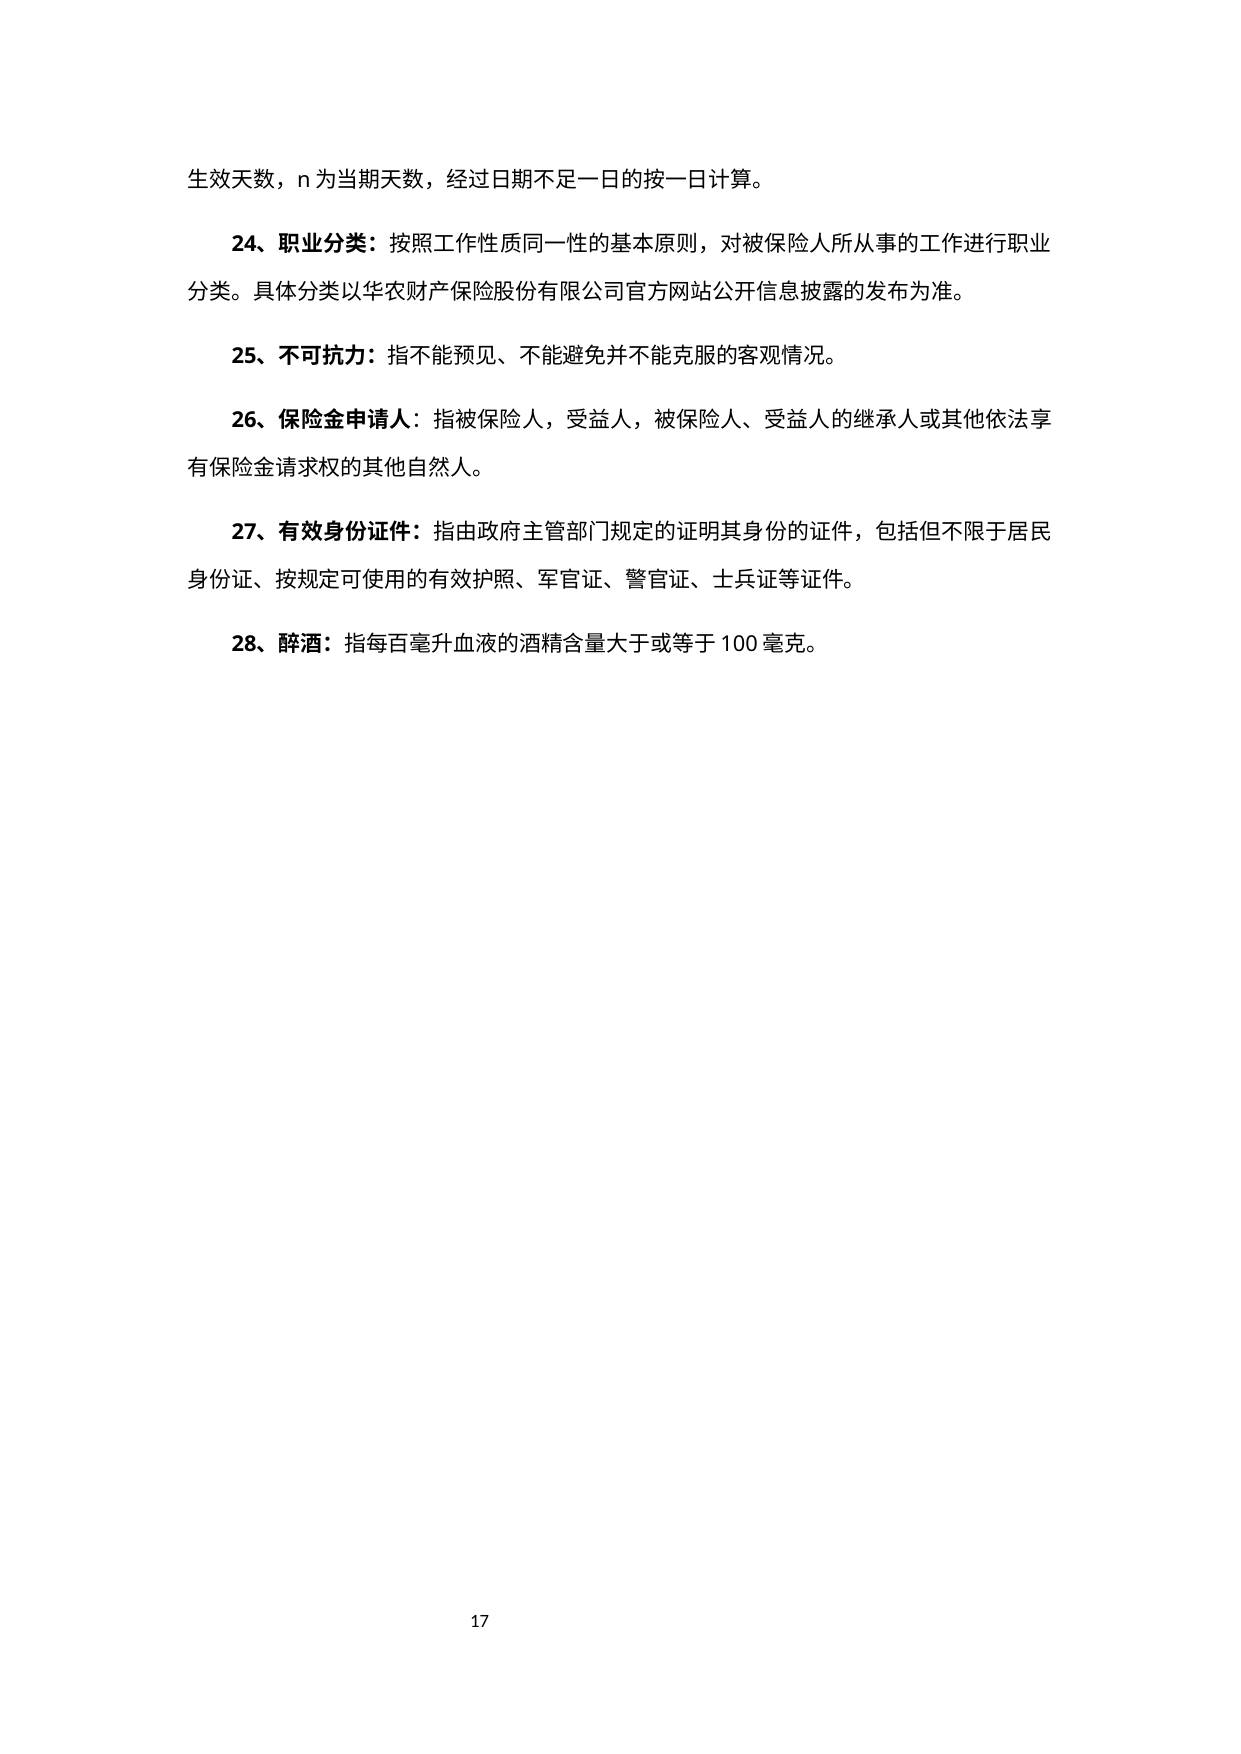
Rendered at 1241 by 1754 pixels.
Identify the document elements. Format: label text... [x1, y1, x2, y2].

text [187, 162, 1053, 194]
text 28、醉酒：指每百毫升血液的酒精含量大于或等于100毫克。 [187, 626, 1053, 658]
text 26、保险金申请人：指被保险人，受益人，被保险人、受益人的继承人或其他依法享有保险金请求权的其他自然人。 [187, 402, 1053, 482]
text 27、有效身份证件：指由政府主管部门规定的证明其身份的证件，包括但不限于居民身份证、按规定可使用的有效护照、军官证、警官证、士兵证等证件。 [187, 514, 1053, 593]
text 24、职业分类：按照工作性质同一性的基本原则，对被保险人所从事的工作进行职业分类。具体分类以华农财产保险股份有限公司官方网站公开信息披露的发布为准。 [187, 226, 1053, 306]
text 25、不可抗力：指不能预见、不能避免并不能克服的客观情况。 [187, 338, 1053, 370]
